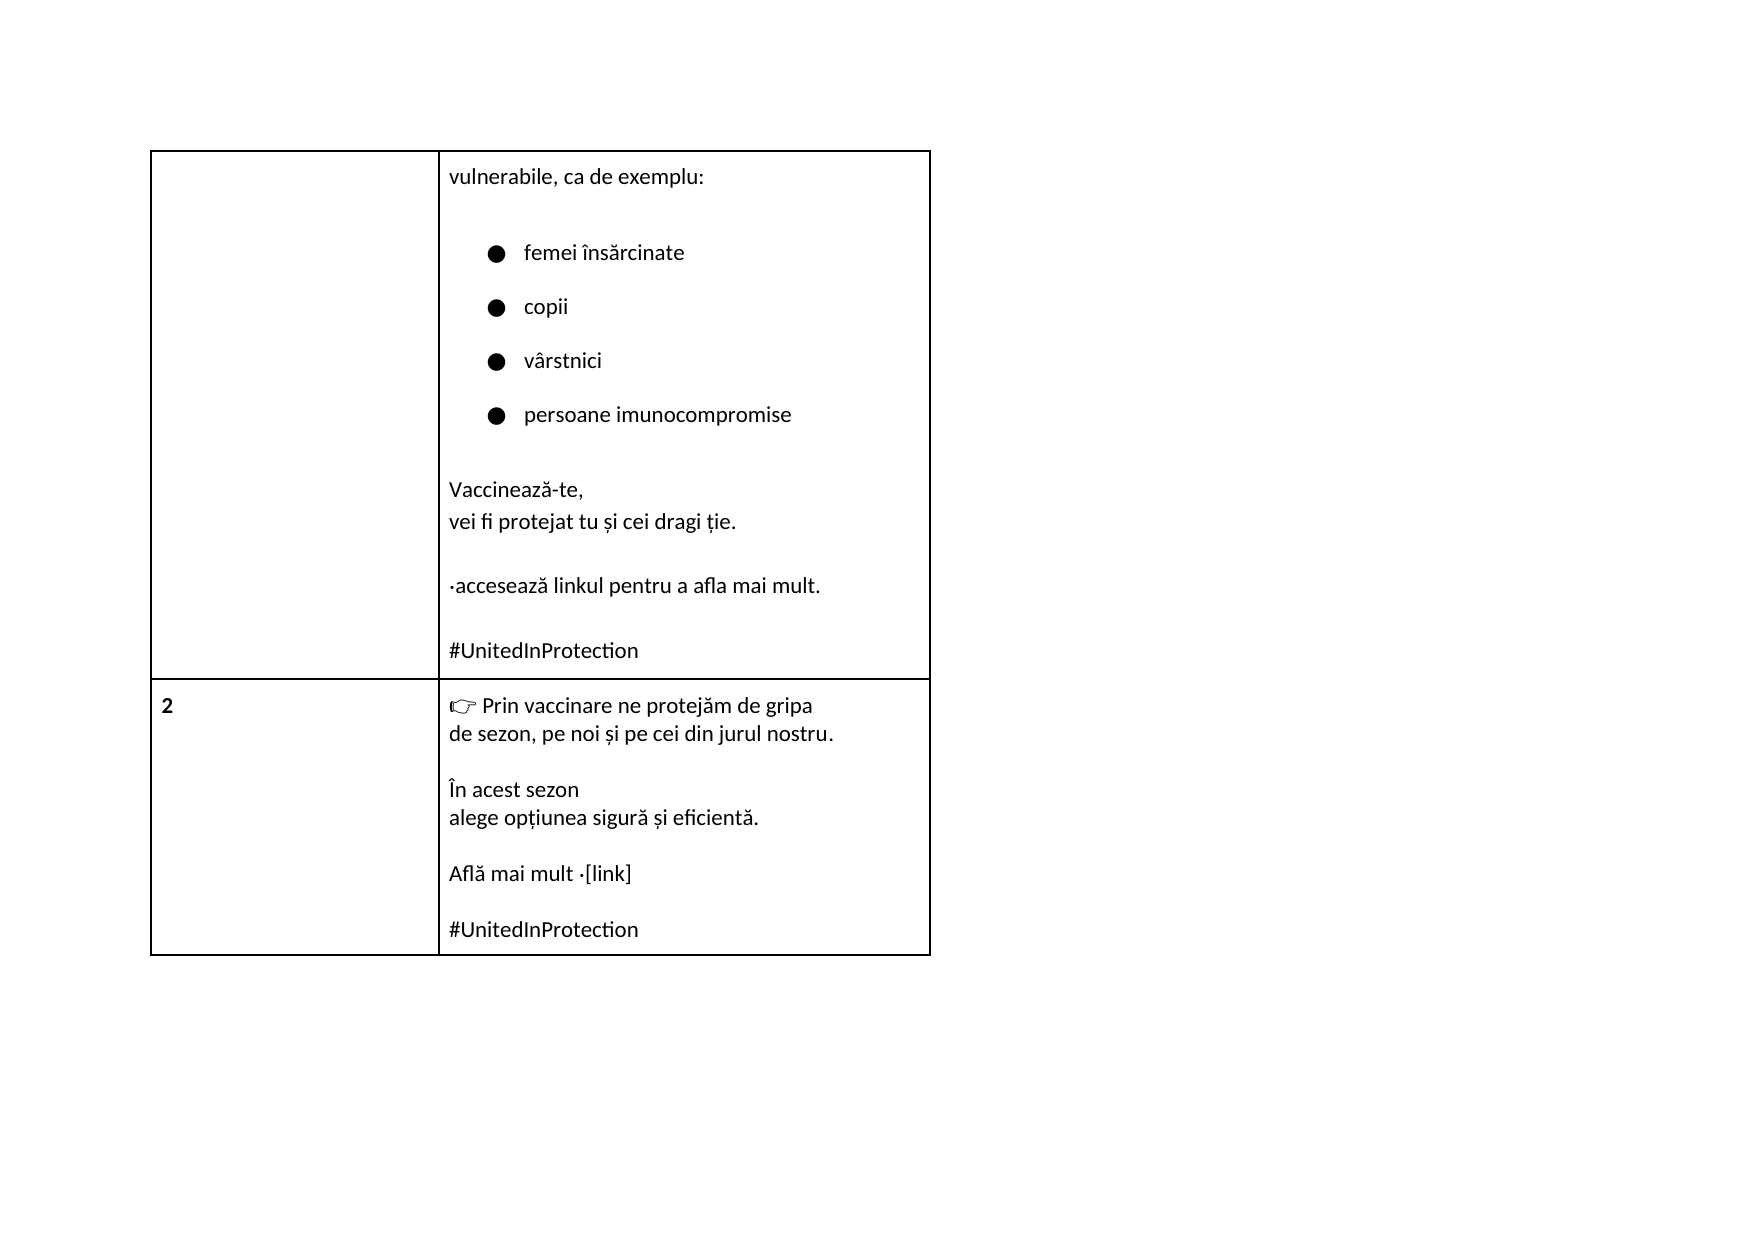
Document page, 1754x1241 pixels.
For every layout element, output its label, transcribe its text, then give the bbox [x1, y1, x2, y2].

table_cell 1 [152, 152, 438, 678]
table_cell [440, 152, 929, 678]
table_cell 2 [152, 680, 438, 954]
table_cell 👉 Prin vaccinare ne protejăm de gripa de sezon, pe noi și pe cei din jurul nostru​.​ În acest sezon alege opțiunea sigură și eficientă.​ Află mai mult 🔗​[link] #UnitedInProtection [440, 680, 929, 954]
